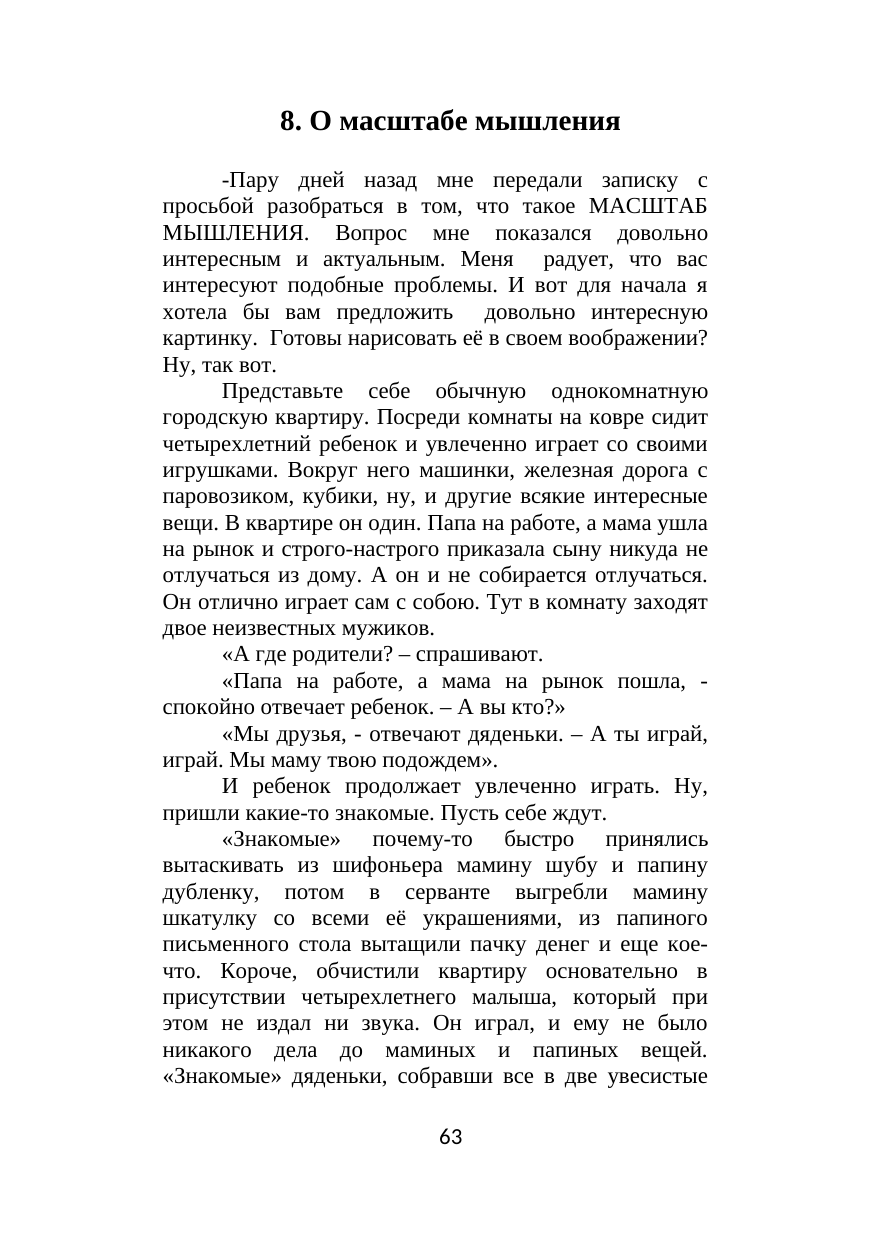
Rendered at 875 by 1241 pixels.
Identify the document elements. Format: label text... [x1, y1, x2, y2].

text -Пару дней назад мне передали записку с просьбой разобраться в том, что такое МАСШТАБ МЫШЛЕНИЯ. Вопрос мне показался довольно интересным и актуальным. Меня радует, что вас интересуют подобные проблемы. И вот для начала я хотела бы вам предложить довольно интересную картинку. Готовы нарисовать её в своем воображении? Ну, так вот. [162, 166, 709, 377]
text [162, 825, 709, 1088]
text 8. О масштабе мышления [162, 103, 709, 137]
text «А где родители? – спрашивают. [162, 641, 709, 667]
text «Папа на работе, а мама на рынок пошла, -спокойно отвечает ребенок. – А вы кто?» [162, 667, 709, 719]
text И ребенок продолжает увлеченно играть. Ну, пришли какие-то знакомые. Пусть себе ждут. [162, 772, 709, 825]
text «Мы друзья, - отвечают дяденьки. – А ты играй, играй. Мы маму твою подождем». [162, 719, 709, 772]
text Представьте себе обычную однокомнатную городскую квартиру. Посреди комнаты на ковре сидит четырехлетний ребенок и увлеченно играет со своими игрушками. Вокруг него машинки, железная дорога с паровозиком, кубики, ну, и другие всякие интересные вещи. В квартире он один. Папа на работе, а мама ушла на рынок и строго-настрого приказала сыну никуда не отлучаться из дому. А он и не собирается отлучаться. Он отлично играет сам с собою. Тут в комнату заходят двое неизвестных мужиков. [162, 377, 709, 641]
